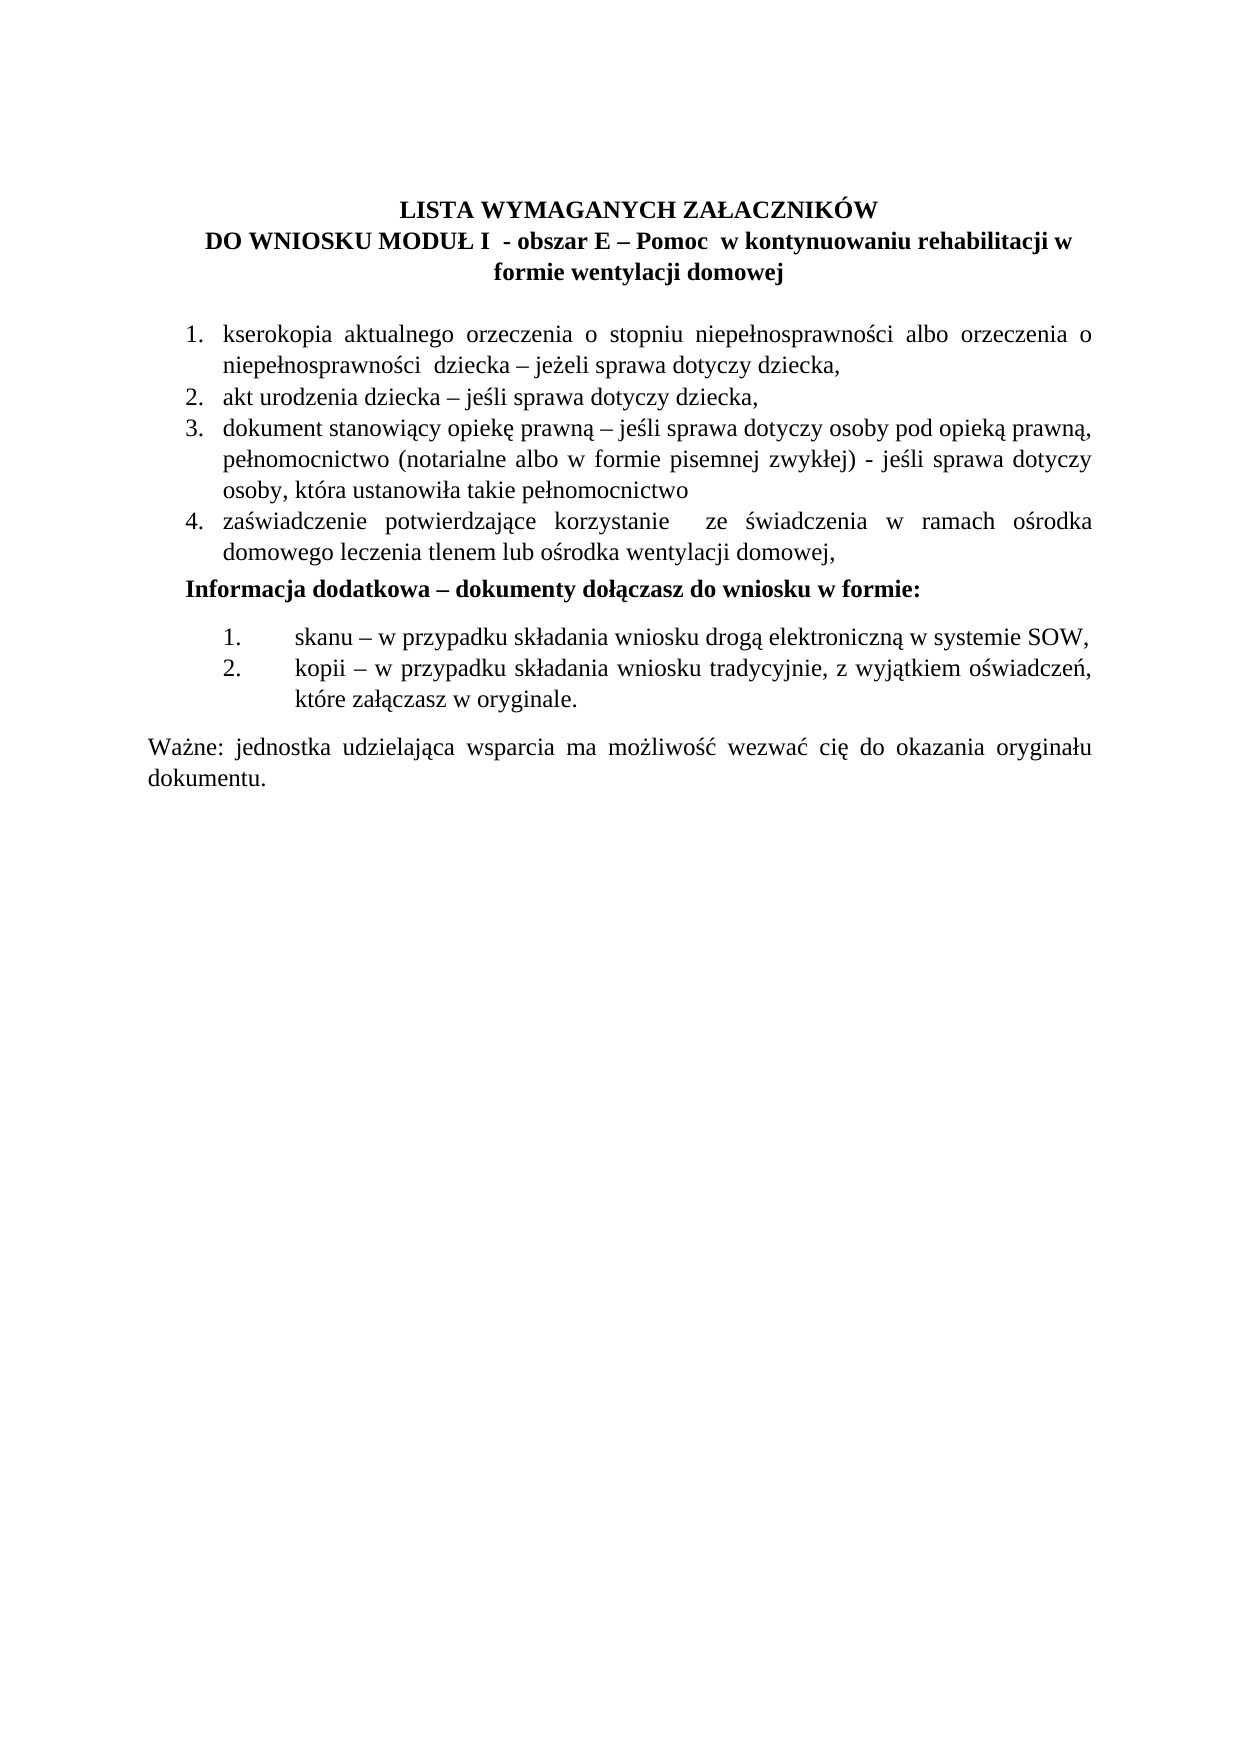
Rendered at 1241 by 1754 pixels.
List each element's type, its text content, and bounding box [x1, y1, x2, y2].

list dokument stanowiący opiekę prawną – jeśli sprawa dotyczy osoby pod opieką prawną, pełnomocnictwo (notarialne albo w formie pisemnej zwykłej) - jeśli sprawa dotyczy osoby, która ustanowiła takie pełnomocnictwo [185, 413, 1093, 503]
list LISTA WYMAGANYCH ZAŁACZNIKÓW [185, 195, 1093, 224]
text Ważne: jednostka udzielająca wsparcia ma możliwość wezwać cię do okazania oryginału dokumentu. [148, 732, 1093, 791]
list akt urodzenia dziecka – jeśli sprawa dotyczy dziecka, [185, 382, 1093, 410]
list kserokopia aktualnego orzeczenia o stopniu niepełnosprawności albo orzeczenia o niepełnosprawności dziecka – jeżeli sprawa dotyczy dziecka, [185, 319, 1093, 379]
list DO WNIOSKU MODUŁ I - obszar E – Pomoc w kontynuowaniu rehabilitacji w formie wentylacji domowej [185, 226, 1093, 286]
list skanu – w przypadku składania wniosku drogą elektroniczną w systemie SOW, [223, 622, 1093, 651]
text Informacja dodatkowa – dokumenty dołączasz do wniosku w formie: [185, 574, 1093, 603]
list kopii – w przypadku składania wniosku tradycyjnie, z wyjątkiem oświadczeń, które załączasz w oryginale. [223, 653, 1093, 713]
list zaświadczenie potwierdzające korzystanie ze świadczenia w ramach ośrodka domowego leczenia tlenem lub ośrodka wentylacji domowej, [185, 506, 1093, 566]
